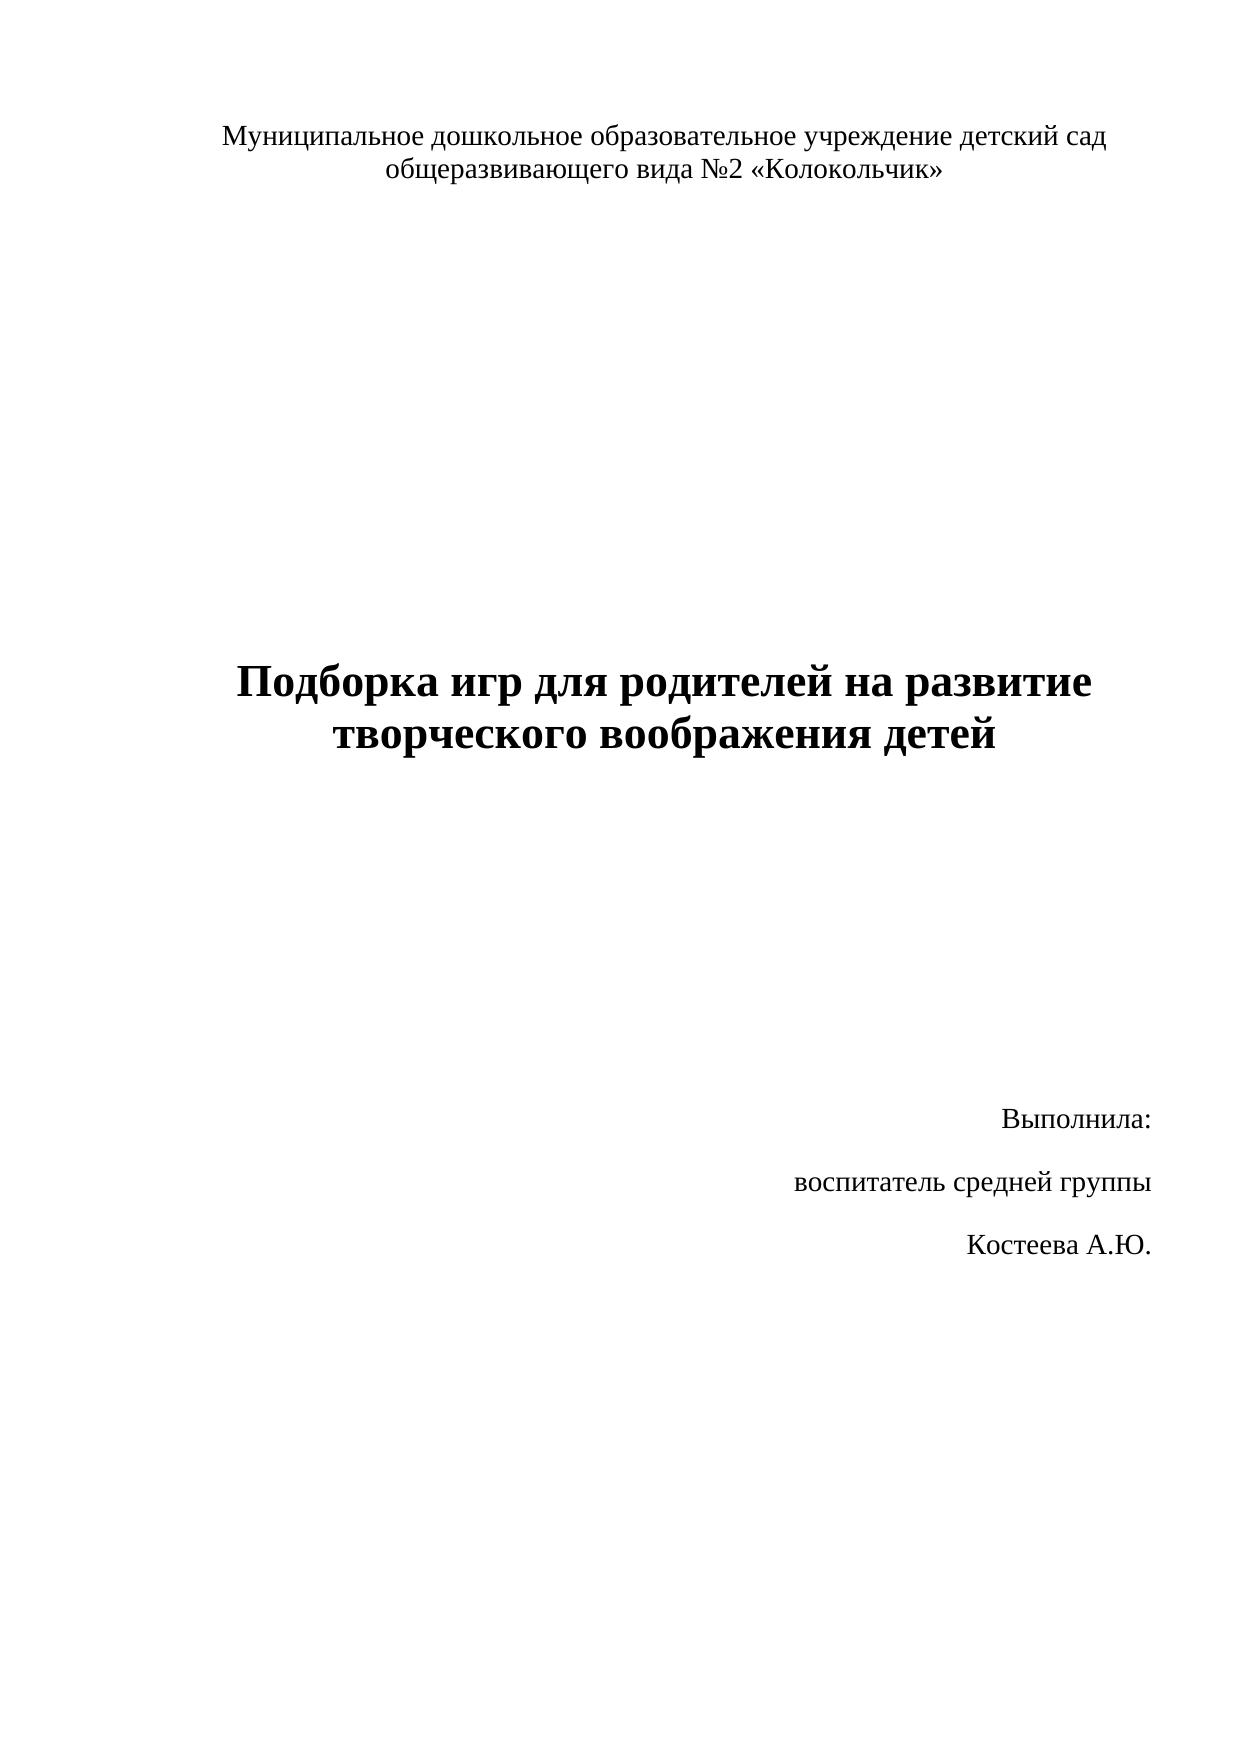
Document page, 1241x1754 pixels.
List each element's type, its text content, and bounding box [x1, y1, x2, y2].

text воспитатель средней группы [177, 1164, 1152, 1198]
text Костеева А.Ю. [177, 1227, 1152, 1260]
text Выполнила: [177, 1101, 1152, 1135]
text Подборка игр для родителей на развитие творческого воображения детей [177, 653, 1152, 759]
text Муниципальное дошкольное образовательное учреждение детский сад общеразвивающего вида №2 «Колокольчик» [177, 118, 1152, 185]
